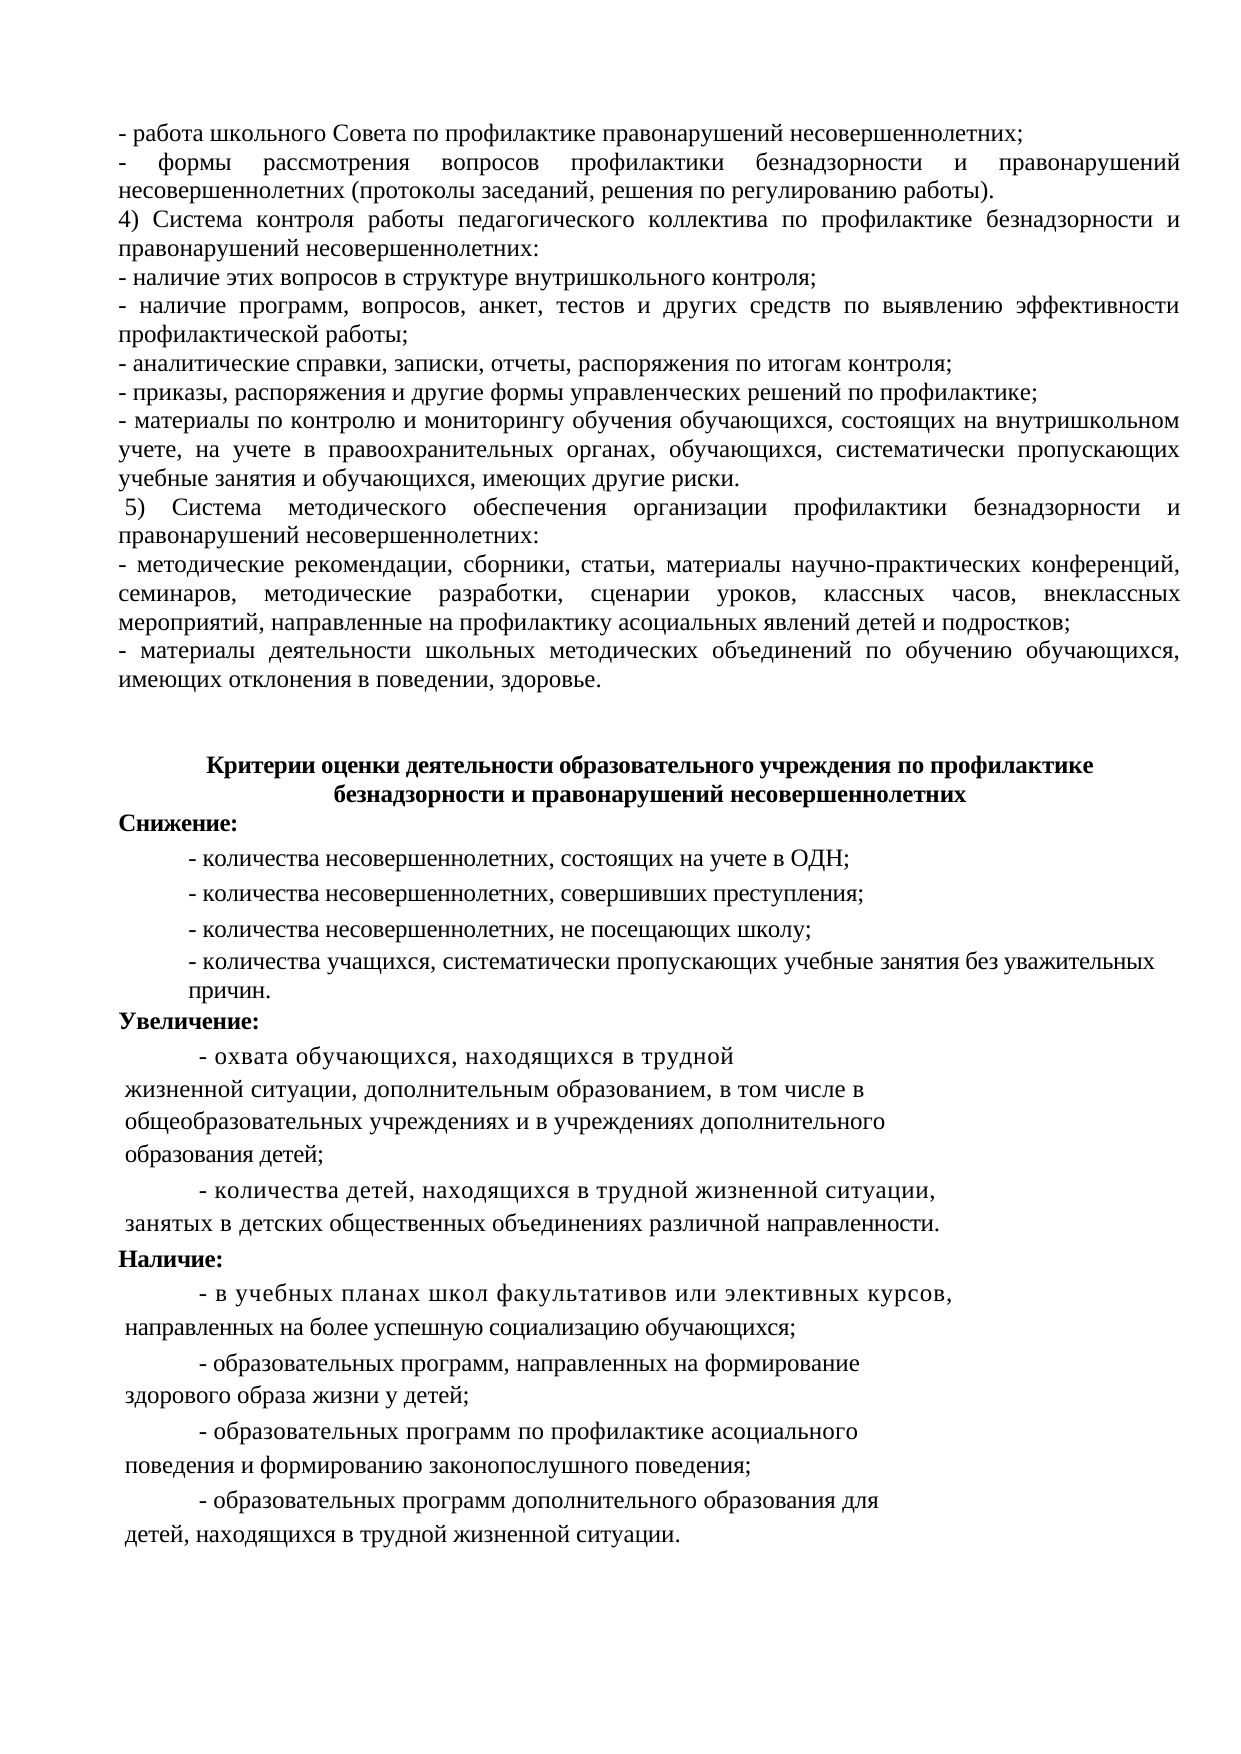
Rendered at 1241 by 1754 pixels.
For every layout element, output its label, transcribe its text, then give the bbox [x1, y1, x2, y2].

text - наличие программ, вопросов, анкет, тестов и других средств по выявлению эффективности профилактической работы; [118, 291, 1181, 348]
text - количества несовершеннолетних, совершивших преступления; [188, 872, 1181, 907]
text - аналитические справки, записки, отчеты, распоряжения по итогам контроля; [118, 348, 1181, 377]
text - приказы, распоряжения и другие формы управленческих решений по профилактике; [118, 377, 1181, 406]
text - образовательных программ по профилактике асоциального поведения и формированию законопослушного поведения; [124, 1411, 1181, 1479]
text 5) Система методического обеспечения организации профилактики безнадзорности и правонарушений несовершеннолетних: [118, 492, 1181, 549]
text Увеличение: [118, 1006, 1181, 1035]
text - количества детей, находящихся в трудной жизненной ситуации, занятых в детских общественных объединениях различной направленности. [124, 1171, 1181, 1237]
text - охвата обучающихся, находящихся в трудной жизненной ситуации, дополнительным образованием, в том числе в общеобразовательных учреждениях и в учреждениях дополнительного образования детей; [124, 1038, 1181, 1168]
text - количества несовершеннолетних, не посещающих школу; [188, 908, 1181, 943]
text - формы рассмотрения вопросов профилактики безнадзорности и правонарушений несовершеннолетних (протоколы заседаний, решения по регулированию работы). [118, 147, 1181, 204]
text - образовательных программ дополнительного образования для детей, находящихся в трудной жизненной ситуации. [124, 1480, 1181, 1548]
text 4) Система контроля работы педагогического коллектива по профилактике безнадзорности и правонарушений несовершеннолетних: [118, 204, 1181, 262]
text - количества учащихся, систематически пропускающих учебные занятия без уважительных причин. [188, 946, 1181, 1003]
text Критерии оценки деятельности образовательного учреждения по профилактике безнадзорности и правонарушений несовершеннолетних [118, 751, 1181, 808]
text - образовательных программ, направленных на формирование здорового образа жизни у детей; [124, 1344, 1181, 1409]
text - в учебных планах школ факультативов или элективных курсов, направленных на более успешную социализацию обучающихся; [124, 1273, 1181, 1341]
text - количества несовершеннолетних, состоящих на учете в ОДН; [188, 837, 1181, 872]
text - наличие этих вопросов в структуре внутришкольного контроля; [118, 262, 1181, 291]
text - материалы по контролю и мониторингу обучения обучающихся, состоящих на внутришкольном учете, на учете в правоохранительных органах, обучающихся, систематически пропускающих учебные занятия и обучающихся, имеющих другие риски. [118, 406, 1181, 492]
text Снижение: [118, 808, 1181, 837]
text Наличие: [118, 1240, 1181, 1273]
text - методические рекомендации, сборники, статьи, материалы научно-практических конференций, семинаров, методические разработки, сценарии уроков, классных часов, внеклассных мероприятий, направленные на профилактику асоциальных явлений детей и подростков; [118, 549, 1181, 636]
text - материалы деятельности школьных методических объединений по обучению обучающихся, имеющих отклонения в поведении, здоровье. [118, 636, 1181, 693]
text - работа школьного Совета по профилактике правонарушений несовершеннолетних; [118, 118, 1181, 147]
